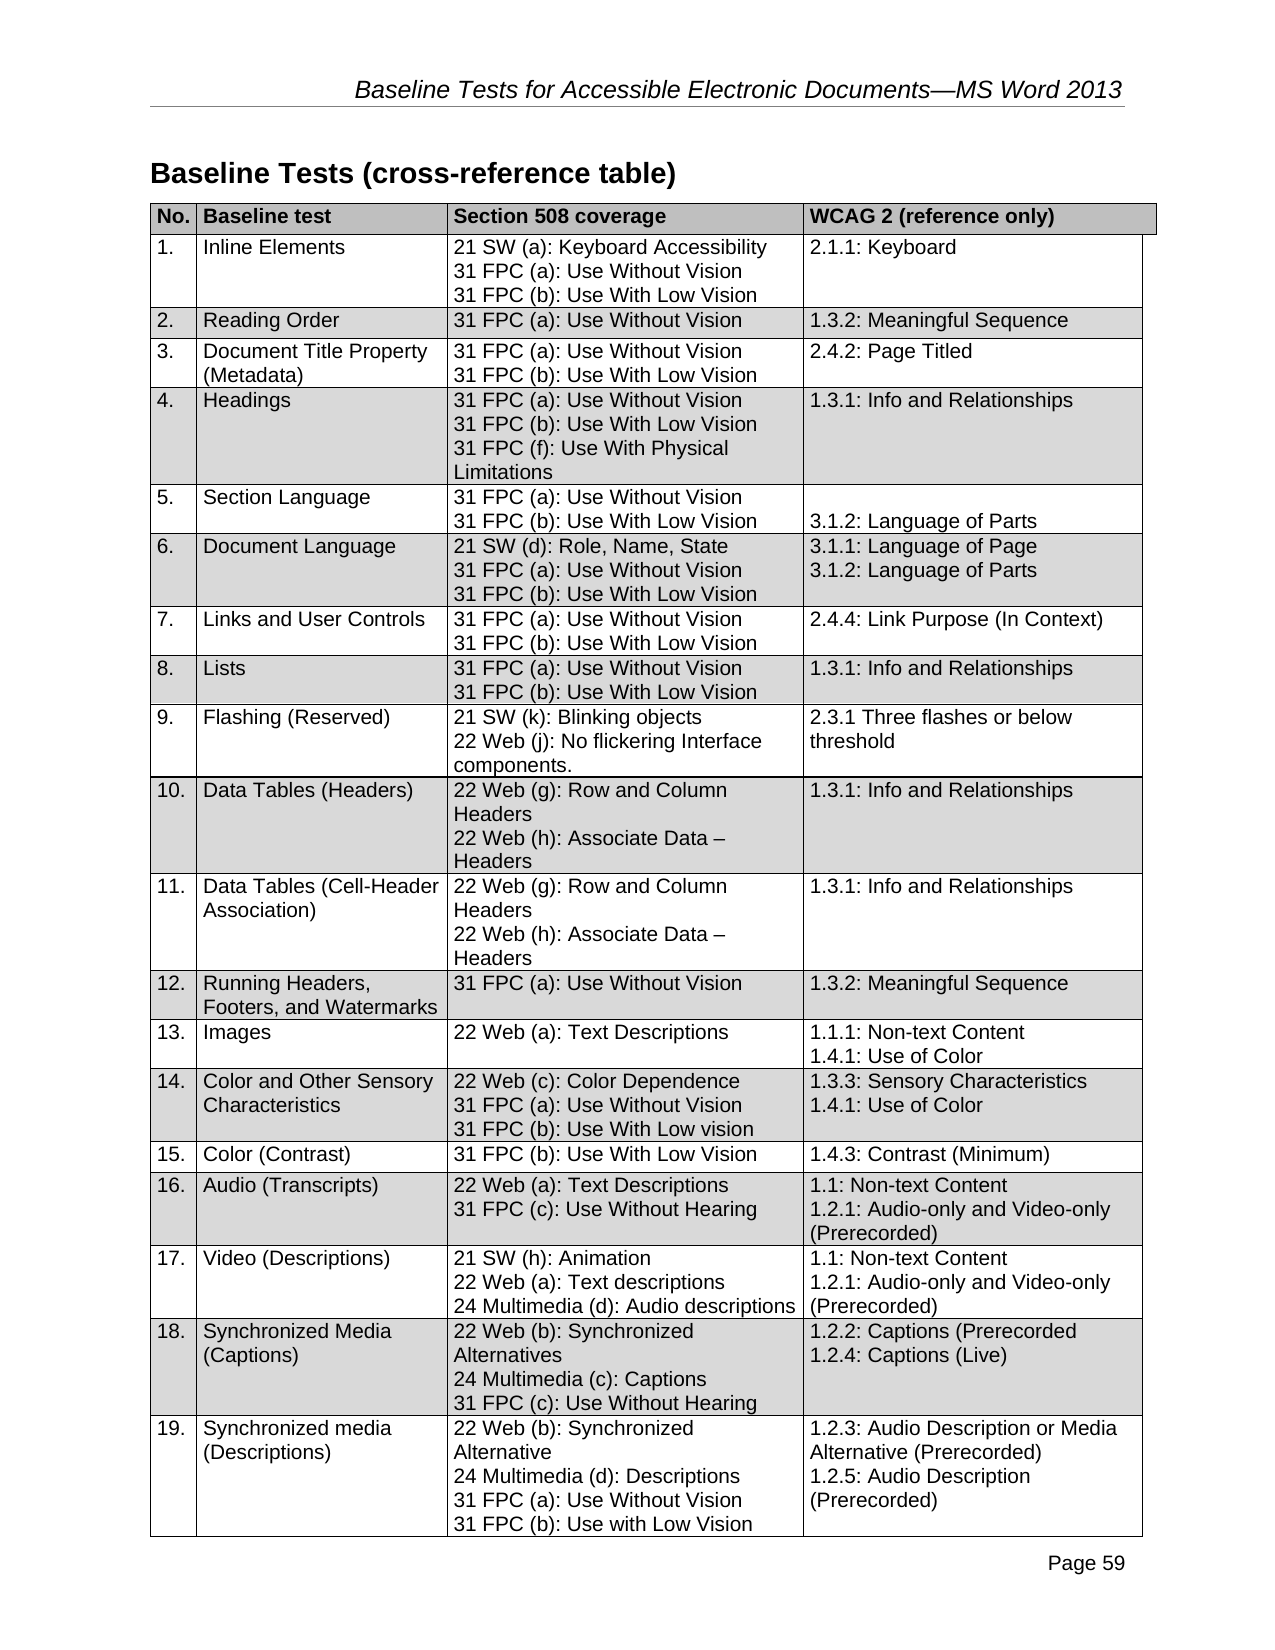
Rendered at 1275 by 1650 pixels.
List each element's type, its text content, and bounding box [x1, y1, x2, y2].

table_cell 31 FPC (a): Use Without Vision 31 FPC (b): Use With Low Vision [448, 607, 803, 654]
table_cell 22 Web (c): Color Dependence 31 FPC (a): Use Without Vision 31 FPC (b): Use With Low vision [448, 1069, 803, 1141]
table_cell Color (Contrast) [197, 1142, 447, 1172]
table_cell 22 Web (a): Text Descriptions 31 FPC (c): Use Without Hearing [448, 1173, 803, 1245]
table_cell Data Tables (Cell-Header Association) [197, 874, 447, 970]
table_cell 3.1.1: Language of Page 3.1.2: Language of Parts [804, 534, 1142, 606]
table_cell 31 FPC (a): Use Without Vision 31 FPC (b): Use With Low Vision [448, 656, 803, 703]
table_cell 21 SW (h): Animation 22 Web (a): Text descriptions 24 Multimedia (d): Audio descriptions [448, 1246, 803, 1318]
table_cell 6. [151, 534, 196, 606]
table_cell 1.3.1: Info and Relationships [804, 388, 1142, 484]
table_cell 1.3.2: Meaningful Sequence [804, 971, 1142, 1019]
table_cell 21 SW (k): Blinking objects 22 Web (j): No flickering Interface components. [448, 705, 803, 776]
table_cell Flashing (Reserved) [197, 705, 447, 776]
table_cell 31 FPC (a): Use Without Vision [448, 971, 803, 1019]
table_cell 19. [151, 1416, 196, 1536]
table_cell 10. [151, 778, 196, 873]
table_cell 8. [151, 656, 196, 703]
table_cell Reading Order [197, 308, 447, 338]
table_cell 31 FPC (a): Use Without Vision 31 FPC (b): Use With Low Vision [448, 339, 803, 387]
table_cell Lists [197, 656, 447, 703]
table_cell 21 SW (d): Role, Name, State 31 FPC (a): Use Without Vision 31 FPC (b): Use With Low Vision [448, 534, 803, 606]
table_cell 5. [151, 485, 196, 533]
table_cell 13. [151, 1020, 196, 1068]
table_cell Data Tables (Headers) [197, 778, 447, 873]
table_header No. [151, 204, 196, 234]
subtitle Baseline Tests (cross-reference table) [150, 156, 1125, 190]
table_header Baseline test [197, 204, 447, 234]
table_cell Headings [197, 388, 447, 484]
table_cell 14. [151, 1069, 196, 1141]
table_cell 1.3.1: Info and Relationships [804, 874, 1142, 970]
table_cell 1.1: Non-text Content 1.2.1: Audio-only and Video-only (Prerecorded) [804, 1246, 1142, 1318]
table_cell 21 SW (a): Keyboard Accessibility 31 FPC (a): Use Without Vision 31 FPC (b): Use With Low Vision [448, 235, 803, 307]
table_cell 22 Web (g): Row and Column Headers 22 Web (h): Associate Data – Headers [448, 874, 803, 970]
table_cell 1.3.1: Info and Relationships [804, 656, 1142, 703]
table_cell 2.3.1 Three flashes or below threshold [804, 705, 1142, 776]
table_cell Synchronized Media (Captions) [197, 1319, 447, 1415]
table_cell 4. [151, 388, 196, 484]
table_cell 16. [151, 1173, 196, 1245]
table_cell 9. [151, 705, 196, 776]
table_cell 3.1.2: Language of Parts [804, 485, 1142, 533]
table_cell 1.4.3: Contrast (Minimum) [804, 1142, 1142, 1172]
table_cell 22 Web (b): Synchronized Alternative 24 Multimedia (d): Descriptions 31 FPC (a): Use Without Vision 31 FPC (b): Use with Low Vision [448, 1416, 803, 1536]
table_cell 22 Web (a): Text Descriptions [448, 1020, 803, 1068]
table_cell 31 FPC (a): Use Without Vision [448, 308, 803, 338]
table_cell Inline Elements [197, 235, 447, 307]
table_cell 1. [151, 235, 196, 307]
table_cell Synchronized media (Descriptions) [197, 1416, 447, 1536]
table_cell 2. [151, 308, 196, 338]
table_cell 1.3.2: Meaningful Sequence [804, 308, 1142, 338]
table_cell 1.2.2: Captions (Prerecorded 1.2.4: Captions (Live) [804, 1319, 1142, 1415]
table_cell Running Headers, Footers, and Watermarks [197, 971, 447, 1019]
table_cell 31 FPC (b): Use With Low Vision [448, 1142, 803, 1172]
table_cell Images [197, 1020, 447, 1068]
table_cell Audio (Transcripts) [197, 1173, 447, 1245]
table_cell Document Language [197, 534, 447, 606]
table_cell Document Title Property (Metadata) [197, 339, 447, 387]
table_cell 1.1: Non-text Content 1.2.1: Audio-only and Video-only (Prerecorded) [804, 1173, 1142, 1245]
table_header Section 508 coverage [448, 204, 803, 234]
table_cell 2.4.4: Link Purpose (In Context) [804, 607, 1142, 654]
table_cell 31 FPC (a): Use Without Vision 31 FPC (b): Use With Low Vision [448, 485, 803, 533]
table_cell 22 Web (b): Synchronized Alternatives 24 Multimedia (c): Captions 31 FPC (c): Use Without Hearing [448, 1319, 803, 1415]
table_cell Color and Other Sensory Characteristics [197, 1069, 447, 1141]
table_cell 31 FPC (a): Use Without Vision 31 FPC (b): Use With Low Vision 31 FPC (f): Use With Physical Limitations [448, 388, 803, 484]
table_cell Video (Descriptions) [197, 1246, 447, 1318]
table_cell Section Language [197, 485, 447, 533]
table_cell 2.1.1: Keyboard [804, 235, 1142, 307]
table_cell 1.1.1: Non-text Content 1.4.1: Use of Color [804, 1020, 1142, 1068]
table_cell 1.3.3: Sensory Characteristics 1.4.1: Use of Color [804, 1069, 1142, 1141]
table_cell 17. [151, 1246, 196, 1318]
table_cell 15. [151, 1142, 196, 1172]
table_cell 18. [151, 1319, 196, 1415]
table_cell 7. [151, 607, 196, 654]
table_cell Links and User Controls [197, 607, 447, 654]
table_header WCAG 2 (reference only) [804, 204, 1156, 234]
table_cell 22 Web (g): Row and Column Headers 22 Web (h): Associate Data – Headers [448, 778, 803, 873]
table_cell 12. [151, 971, 196, 1019]
table_cell 1.2.3: Audio Description or Media Alternative (Prerecorded) 1.2.5: Audio Description (Prerecorded) [804, 1416, 1142, 1536]
table_cell 2.4.2: Page Titled [804, 339, 1142, 387]
table_cell 1.3.1: Info and Relationships [804, 778, 1142, 873]
table_cell 11. [151, 874, 196, 970]
table_cell 3. [151, 339, 196, 387]
